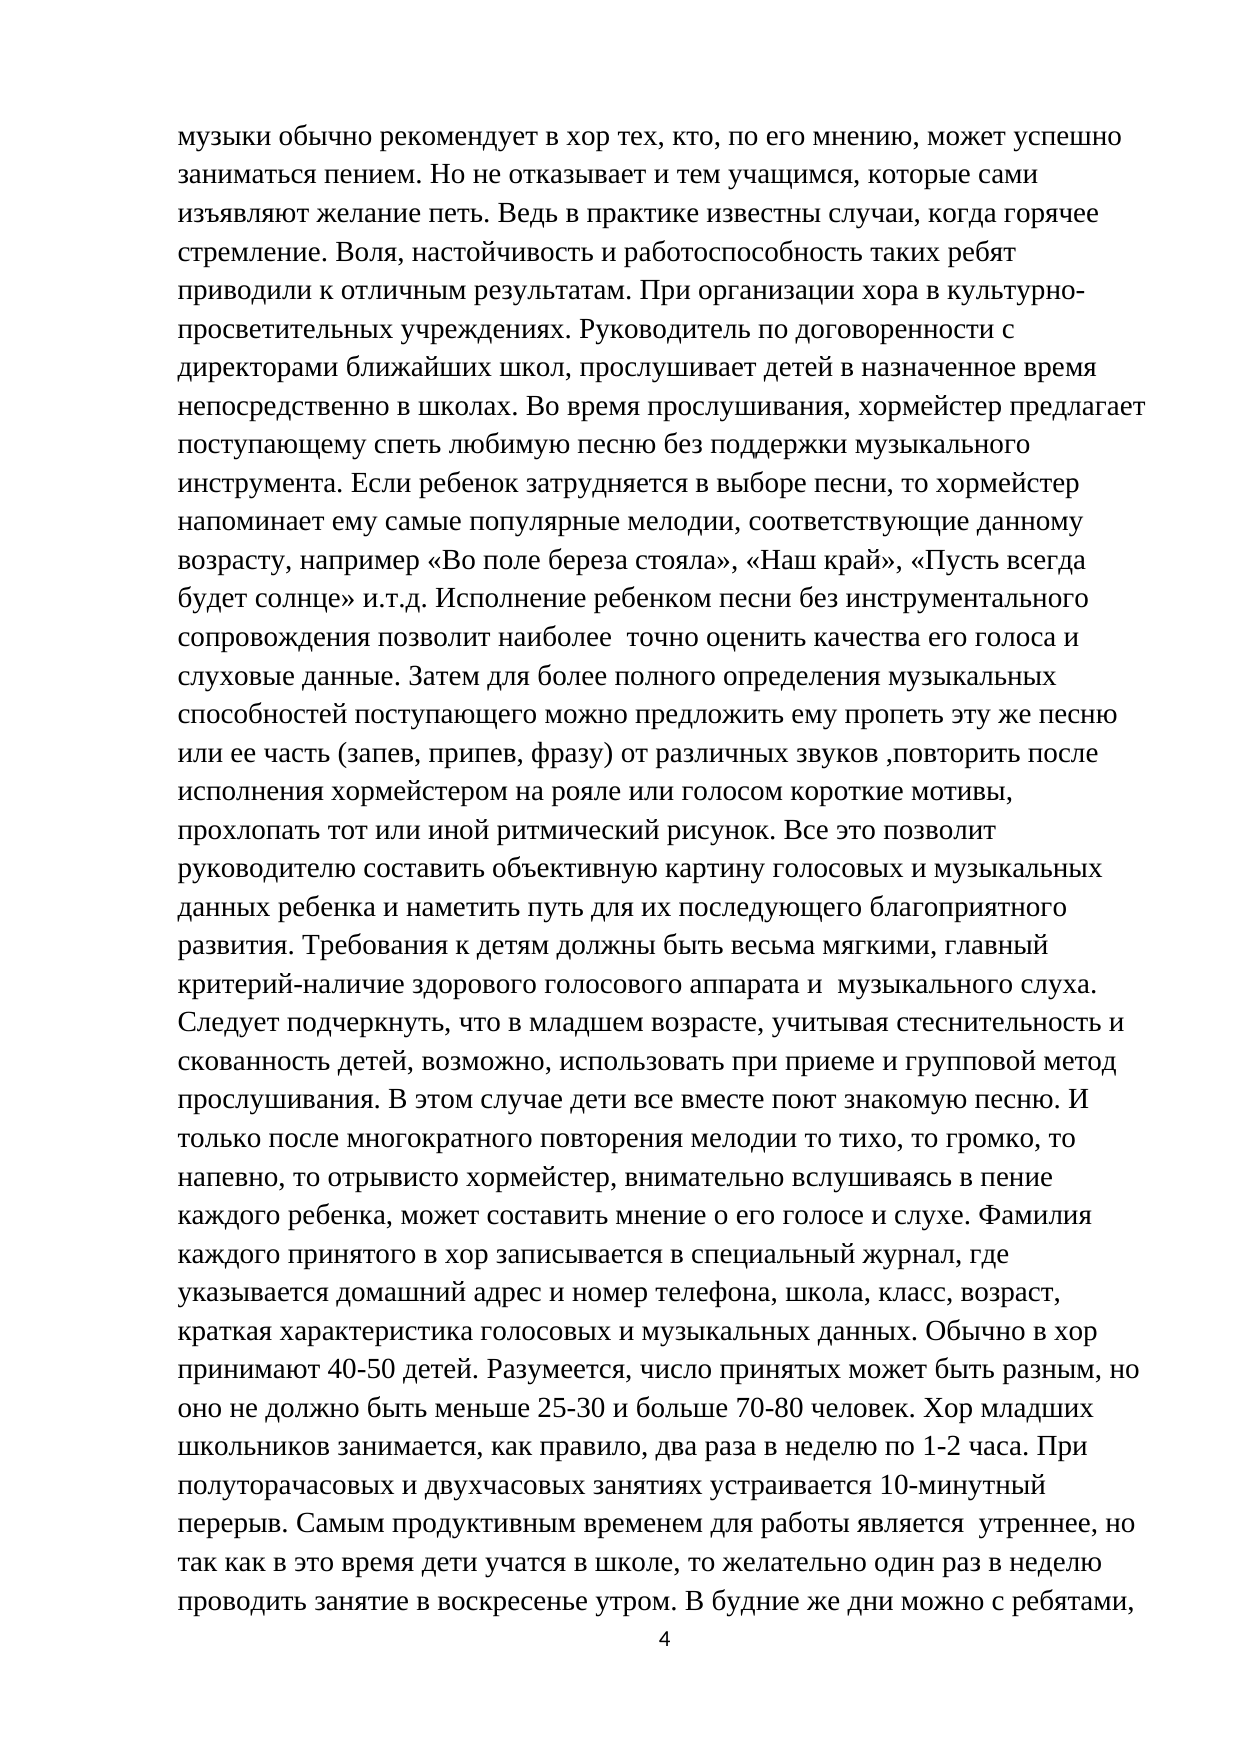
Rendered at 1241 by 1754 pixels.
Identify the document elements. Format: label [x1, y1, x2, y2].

text [177, 118, 1152, 1616]
